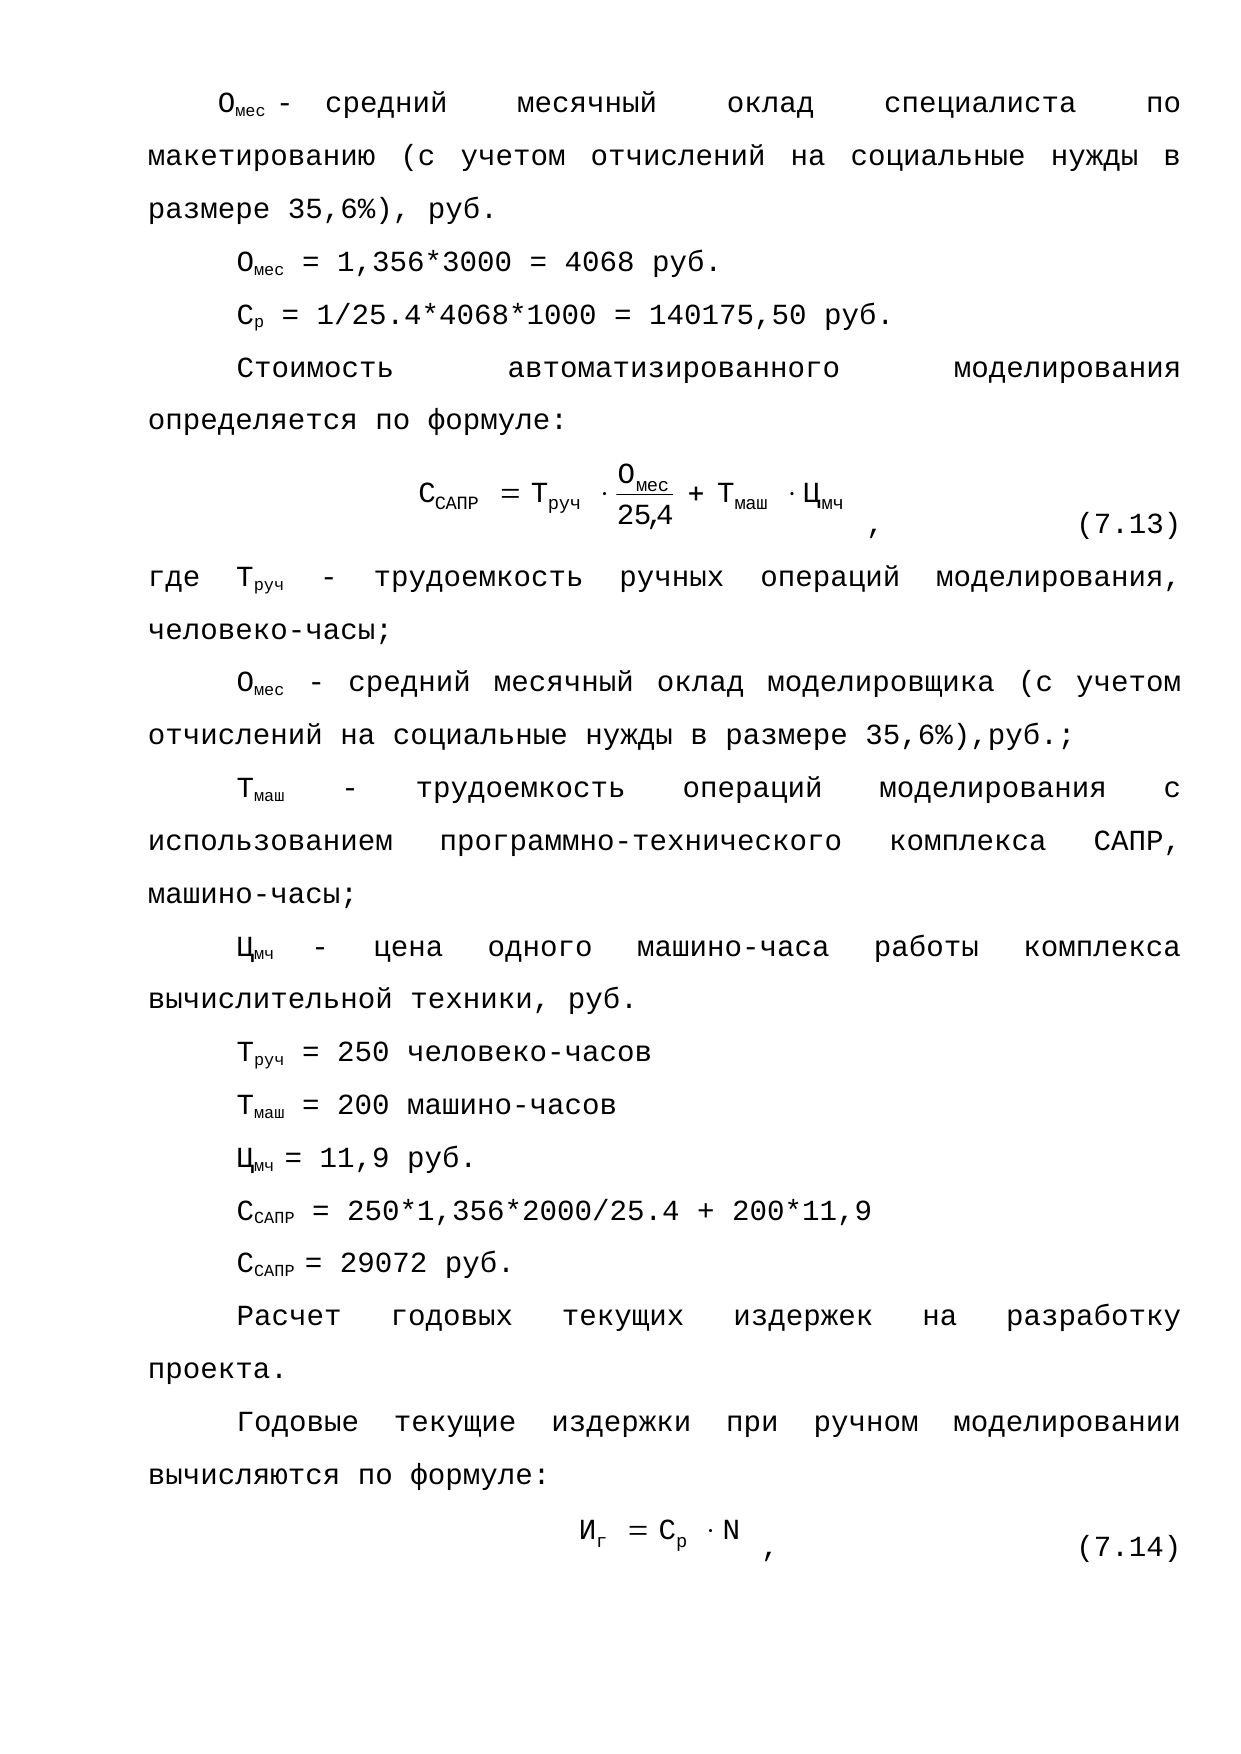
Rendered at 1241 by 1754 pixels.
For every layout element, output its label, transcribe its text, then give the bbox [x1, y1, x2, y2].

text где Труч - трудоемкость ручных операций моделирования, человеко-часы; [148, 562, 1181, 648]
text Годовые текущие издержки при ручном моделировании вычисляются по формуле: [148, 1407, 1181, 1493]
text Ср = 1/25.4*4068*1000 = 140175,50 руб. [148, 300, 1181, 333]
text Омес - средний месячный оклад моделировщика (с учетом отчислений на социальные нужды в размере 35,6%),руб.; [148, 668, 1181, 753]
text Расчет годовых текущих издержек на разработку проекта. [148, 1301, 1181, 1387]
text Цмч - цена одного машино-часа работы комплекса вычислительной техники, руб. [148, 932, 1181, 1017]
text Омес - средний месячный оклад специалиста по макетированию (с учетом отчислений на социальные нужды в размере 35,6%), руб. [148, 89, 1181, 227]
text , (7.14) [148, 1513, 1181, 1565]
text Стоимость автоматизированного моделирования определяется по формуле: [148, 353, 1181, 438]
text Тмаш - трудоемкость операций моделирования с использованием программно-технического комплекса САПР, машино-часы; [148, 773, 1181, 912]
text Тмаш = 200 машино-часов [148, 1090, 1181, 1123]
text Цмч = 11,9 руб. [148, 1143, 1181, 1176]
text Труч = 250 человеко-часов [148, 1037, 1181, 1070]
text , (7.13) [148, 458, 1181, 542]
text Омес = 1,356*3000 = 4068 руб. [148, 247, 1181, 280]
text ССАПР = 29072 руб. [148, 1248, 1181, 1282]
text ССАПР = 250*1,356*2000/25.4 + 200*11,9 [148, 1196, 1181, 1229]
